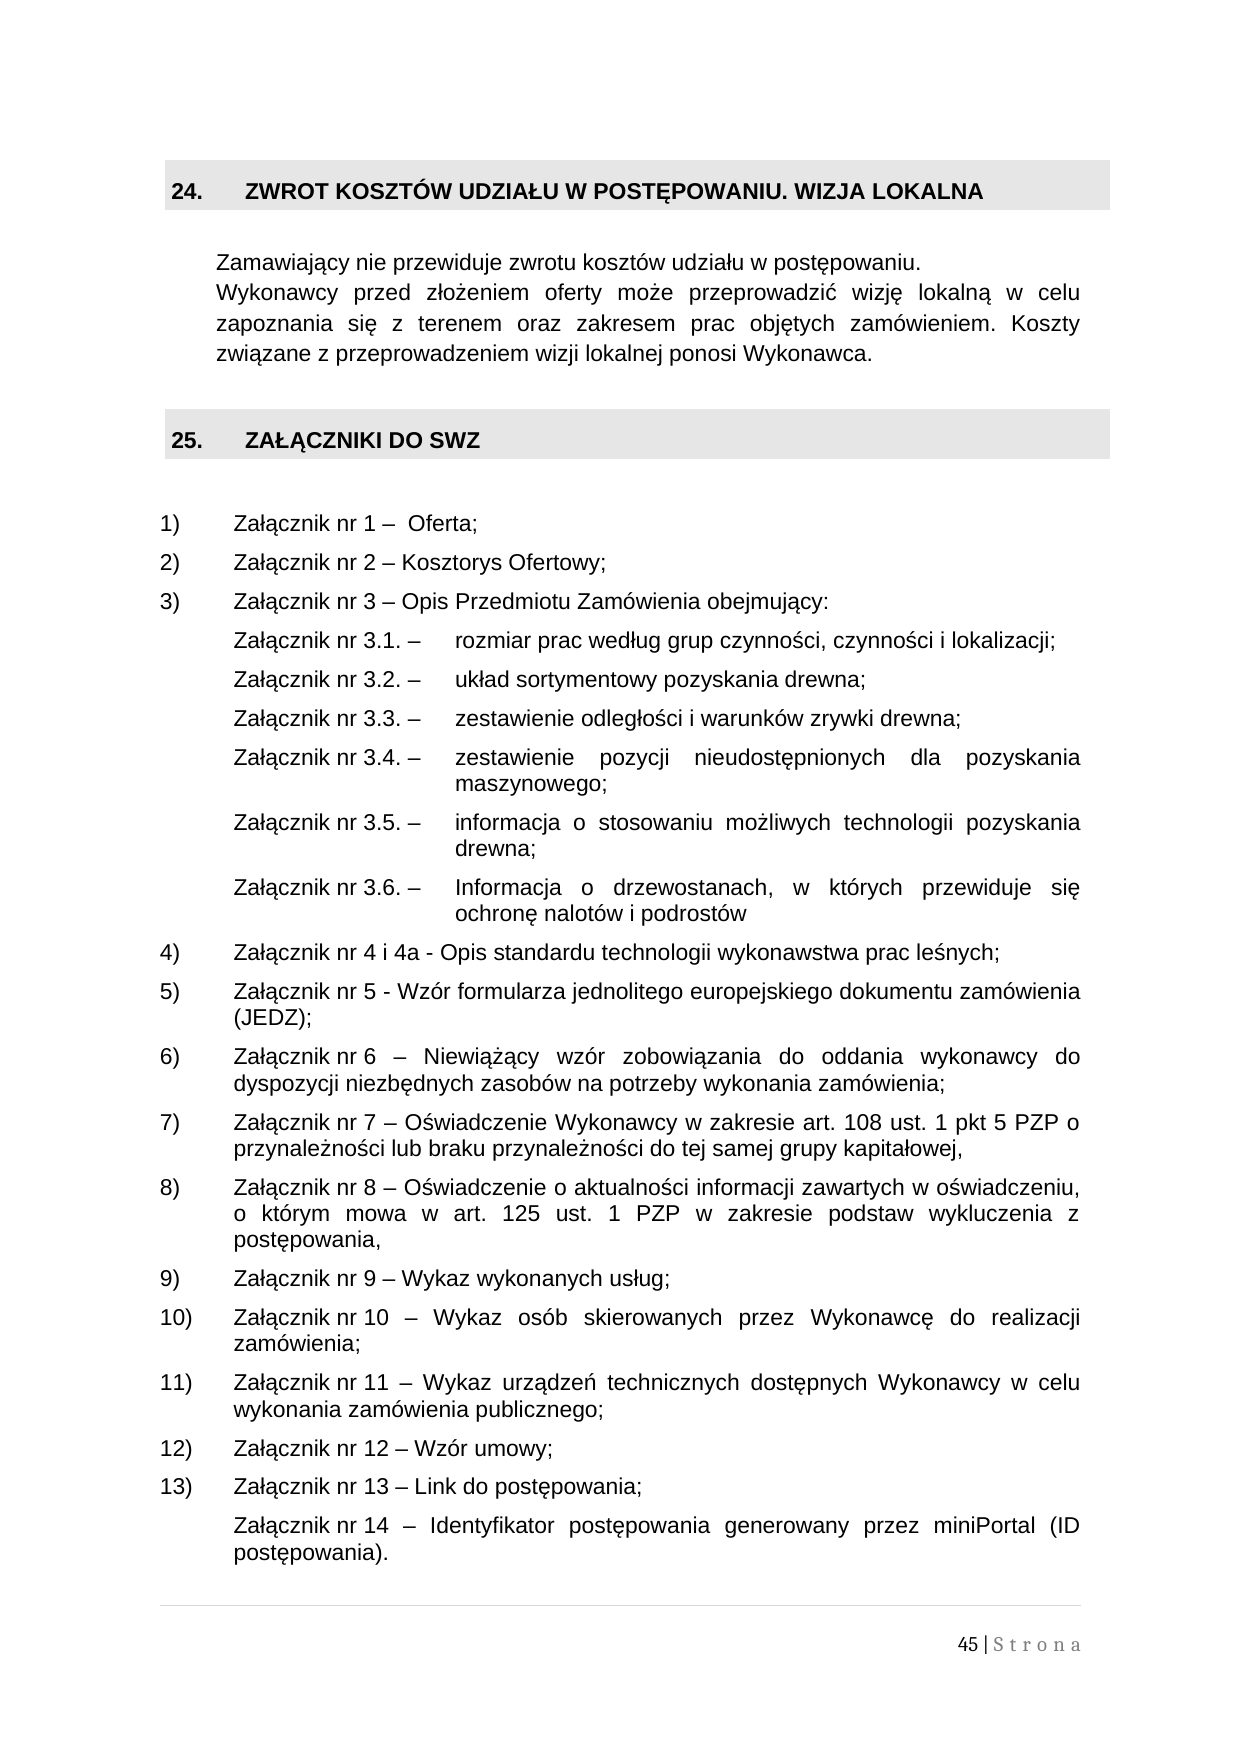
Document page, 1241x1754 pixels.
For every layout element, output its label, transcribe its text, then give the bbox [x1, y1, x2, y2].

text Załącznik nr 14 – Identyfikator postępowania generowany przez miniPortal (ID postępowania). [233, 1512, 1081, 1565]
list Załącznik nr 6 – Niewiążący wzór zobowiązania do oddania wykonawcy do dyspozycji niezbędnych zasobów na potrzeby wykonania zamówienia; [159, 1043, 1081, 1096]
list Załącznik nr 4 i 4a - Opis standardu technologii wykonawstwa prac leśnych; [159, 939, 1081, 966]
list Załącznik nr 7 – Oświadczenie Wykonawcy w zakresie art. 108 ust. 1 pkt 5 PZP o przynależności lub braku przynależności do tej samej grupy kapitałowej, [159, 1108, 1081, 1161]
list Załącznik nr 5 - Wzór formularza jednolitego europejskiego dokumentu zamówienia (JEDZ); [159, 978, 1081, 1031]
text Wykonawcy przed złożeniem oferty może przeprowadzić wizję lokalną w celu zapoznania się z terenem oraz zakresem prac objętych zamówieniem. Koszty związane z przeprowadzeniem wizji lokalnej ponosi Wykonawca. [216, 279, 1081, 366]
list Załącznik nr 9 – Wykaz wykonanych usług; [159, 1265, 1081, 1292]
list Załącznik nr 1 – Oferta; [159, 510, 1081, 537]
table_header 24. ZWROT KOSZTÓW UDZIAŁU W POSTĘPOWANIU. WIZJA LOKALNA [165, 160, 1110, 210]
text Załącznik nr 3.4. – zestawienie pozycji nieudostępnionych dla pozyskania maszynowego; [233, 743, 1081, 796]
text Załącznik nr 3.1. – rozmiar prac według grup czynności, czynności i lokalizacji; [233, 627, 1081, 653]
list Załącznik nr 13 – Link do postępowania; [159, 1473, 1081, 1500]
list Załącznik nr 11 – Wykaz urządzeń technicznych dostępnych Wykonawcy w celu wykonania zamówienia publicznego; [159, 1369, 1081, 1422]
text Załącznik nr 3.2. – układ sortymentowy pozyskania drewna; [233, 666, 1081, 692]
text Załącznik nr 3.5. – informacja o stosowaniu możliwych technologii pozyskania drewna; [233, 809, 1081, 861]
text Załącznik nr 3.6. – Informacja o drzewostanach, w których przewiduje się ochronę nalotów i podrostów [233, 874, 1081, 927]
list Załącznik nr 10 – Wykaz osób skierowanych przez Wykonawcę do realizacji zamówienia; [159, 1304, 1081, 1357]
list Załącznik nr 8 – Oświadczenie o aktualności informacji zawartych w oświadczeniu, o którym mowa w art. 125 ust. 1 PZP w zakresie podstaw wykluczenia z postępowania, [159, 1174, 1081, 1253]
list Załącznik nr 3 – Opis Przedmiotu Zamówienia obejmujący: [159, 588, 1081, 614]
table_header 25. ZAŁĄCZNIKI DO SWZ [165, 409, 1110, 459]
list Załącznik nr 12 – Wzór umowy; [159, 1434, 1081, 1461]
list Załącznik nr 2 – Kosztorys Ofertowy; [159, 549, 1081, 576]
text Zamawiający nie przewiduje zwrotu kosztów udziału w postępowaniu. [216, 249, 1081, 275]
text Załącznik nr 3.3. – zestawienie odległości i warunków zrywki drewna; [233, 705, 1081, 731]
